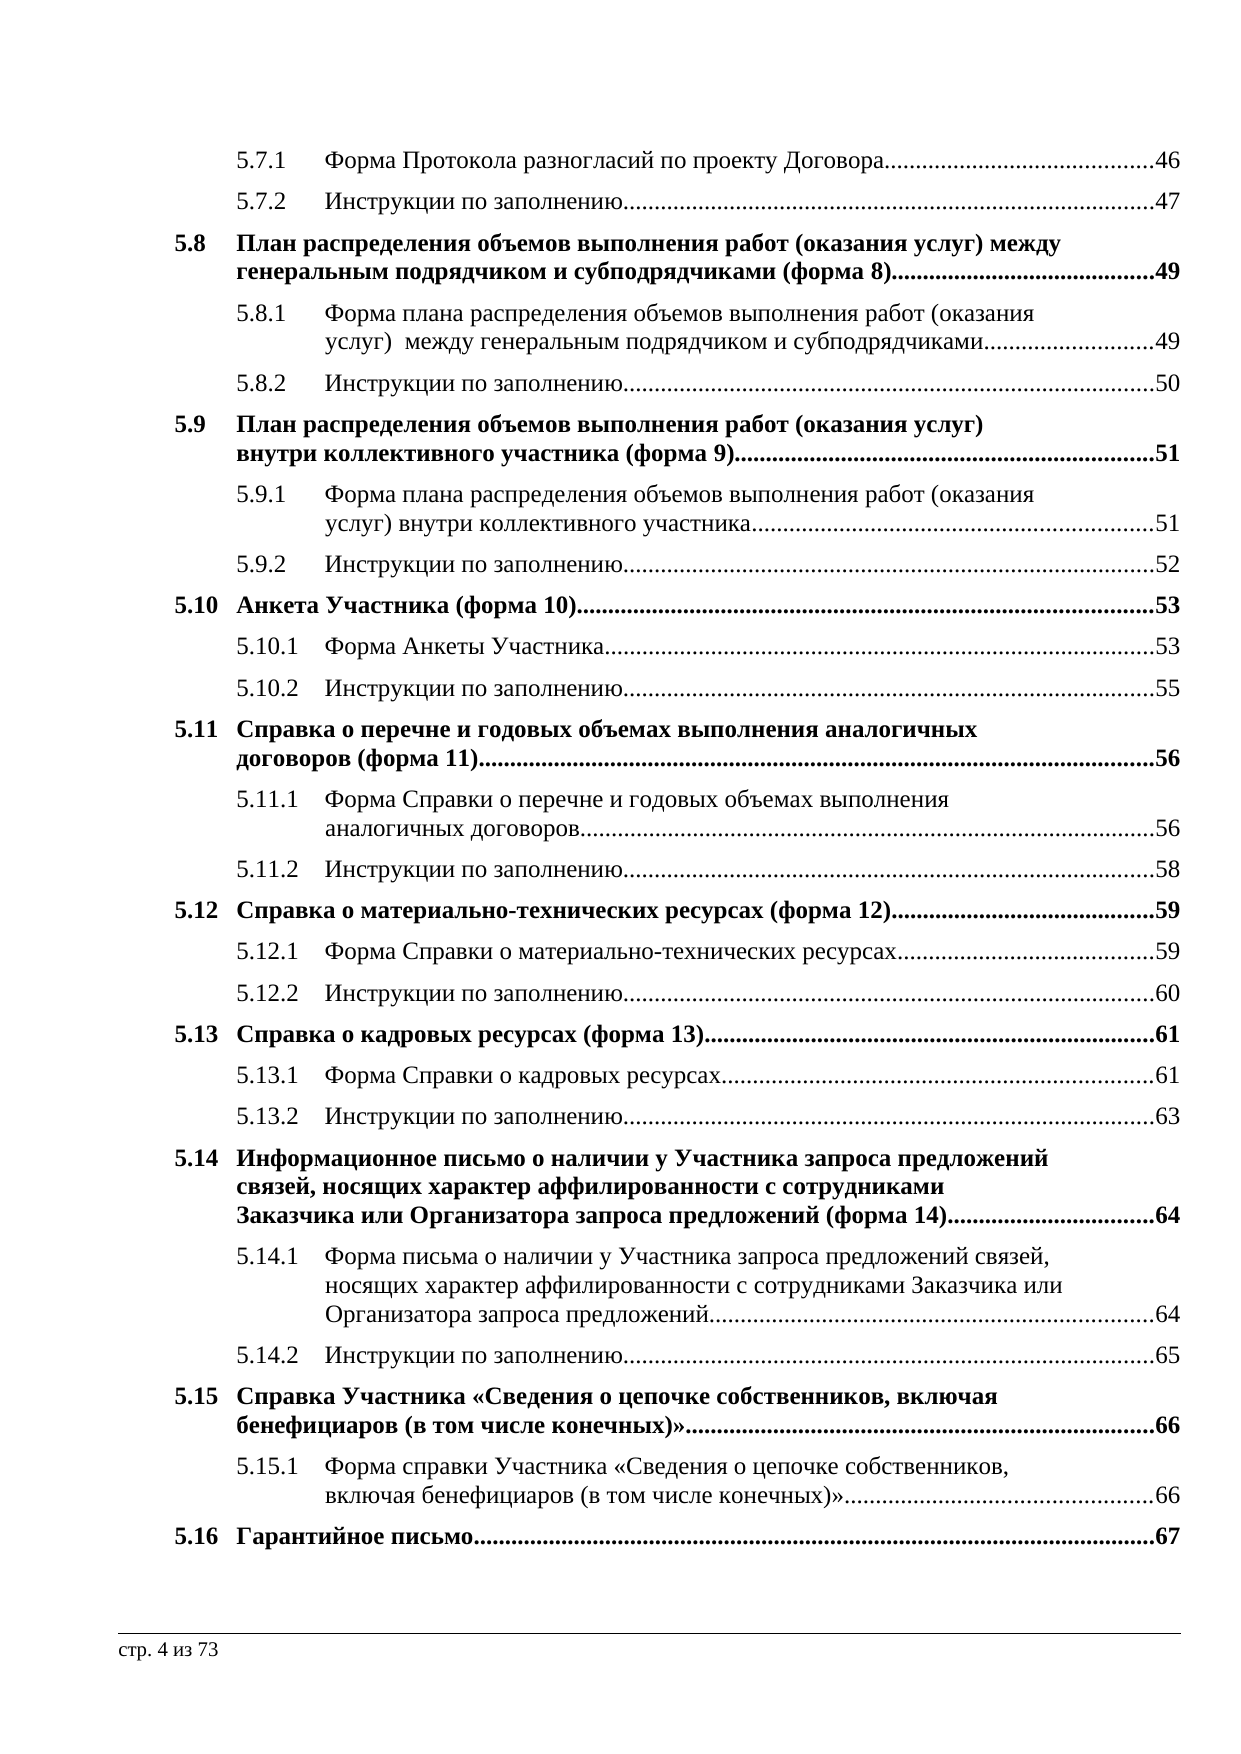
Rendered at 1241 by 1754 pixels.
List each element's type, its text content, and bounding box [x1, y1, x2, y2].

text 5.9 План распределения объемов выполнения работ (оказания услуг) внутри коллективного участника (форма 9) 51 [174, 409, 1063, 466]
text 5.13 Справка о кадровых ресурсах (форма 13) 61 [174, 1019, 1063, 1048]
text 5.7.1 Форма Протокола разногласий по проекту Договора 46 [236, 145, 1063, 174]
text 5.7.2 Инструкции по заполнению 47 [236, 186, 1063, 215]
text 5.13.1 Форма Справки о кадровых ресурсах 61 [236, 1060, 1063, 1089]
text 5.8 План распределения объемов выполнения работ (оказания услуг) между генеральным подрядчиком и субподрядчиками (форма 8) 49 [174, 228, 1063, 285]
text 5.8.2 Инструкции по заполнению 50 [236, 368, 1063, 396]
text 5.12.2 Инструкции по заполнению 60 [236, 978, 1063, 1006]
text 5.12 Справка о материально-технических ресурсах (форма 12) 59 [174, 895, 1063, 924]
text 5.9.2 Инструкции по заполнению 52 [236, 549, 1063, 578]
text 5.14.2 Инструкции по заполнению 65 [236, 1340, 1063, 1369]
text 5.10.2 Инструкции по заполнению 55 [236, 673, 1063, 701]
text 5.11.1 Форма Справки о перечне и годовых объемах выполнения аналогичных договоров 56 [236, 784, 1063, 841]
text 5.14 Информационное письмо о наличии у Участника запроса предложений связей, носящих характер аффилированности с сотрудниками Заказчика или Организатора запроса предложений (форма 14) 64 [174, 1143, 1063, 1229]
text 5.12.1 Форма Справки о материально-технических ресурсах 59 [236, 936, 1063, 965]
text 5.9.1 Форма плана распределения объемов выполнения работ (оказания услуг) внутри коллективного участника 51 [236, 479, 1063, 536]
text 5.14.1 Форма письма о наличии у Участника запроса предложений связей, носящих характер аффилированности с сотрудниками Заказчика или Организатора запроса предложений 64 [236, 1241, 1063, 1328]
text 5.8.1 Форма плана распределения объемов выполнения работ (оказания услуг) между генеральным подрядчиком и субподрядчиками 49 [236, 298, 1063, 355]
text 5.11.2 Инструкции по заполнению 58 [236, 854, 1063, 883]
text 5.11 Справка о перечне и годовых объемах выполнения аналогичных договоров (форма 11) 56 [174, 714, 1063, 771]
text 5.10.1 Форма Анкеты Участника 53 [236, 631, 1063, 660]
text 5.10 Анкета Участника (форма 10) 53 [174, 590, 1063, 619]
text 5.15.1 Форма справки Участника «Сведения о цепочке собственников, включая бенефициаров (в том числе конечных)» 66 [236, 1451, 1063, 1509]
text 5.13.2 Инструкции по заполнению 63 [236, 1101, 1063, 1130]
text 5.15 Справка Участника «Сведения о цепочке собственников, включая бенефициаров (в том числе конечных)» 66 [174, 1381, 1063, 1439]
text 5.16 Гарантийное письмо 67 [174, 1521, 1063, 1550]
